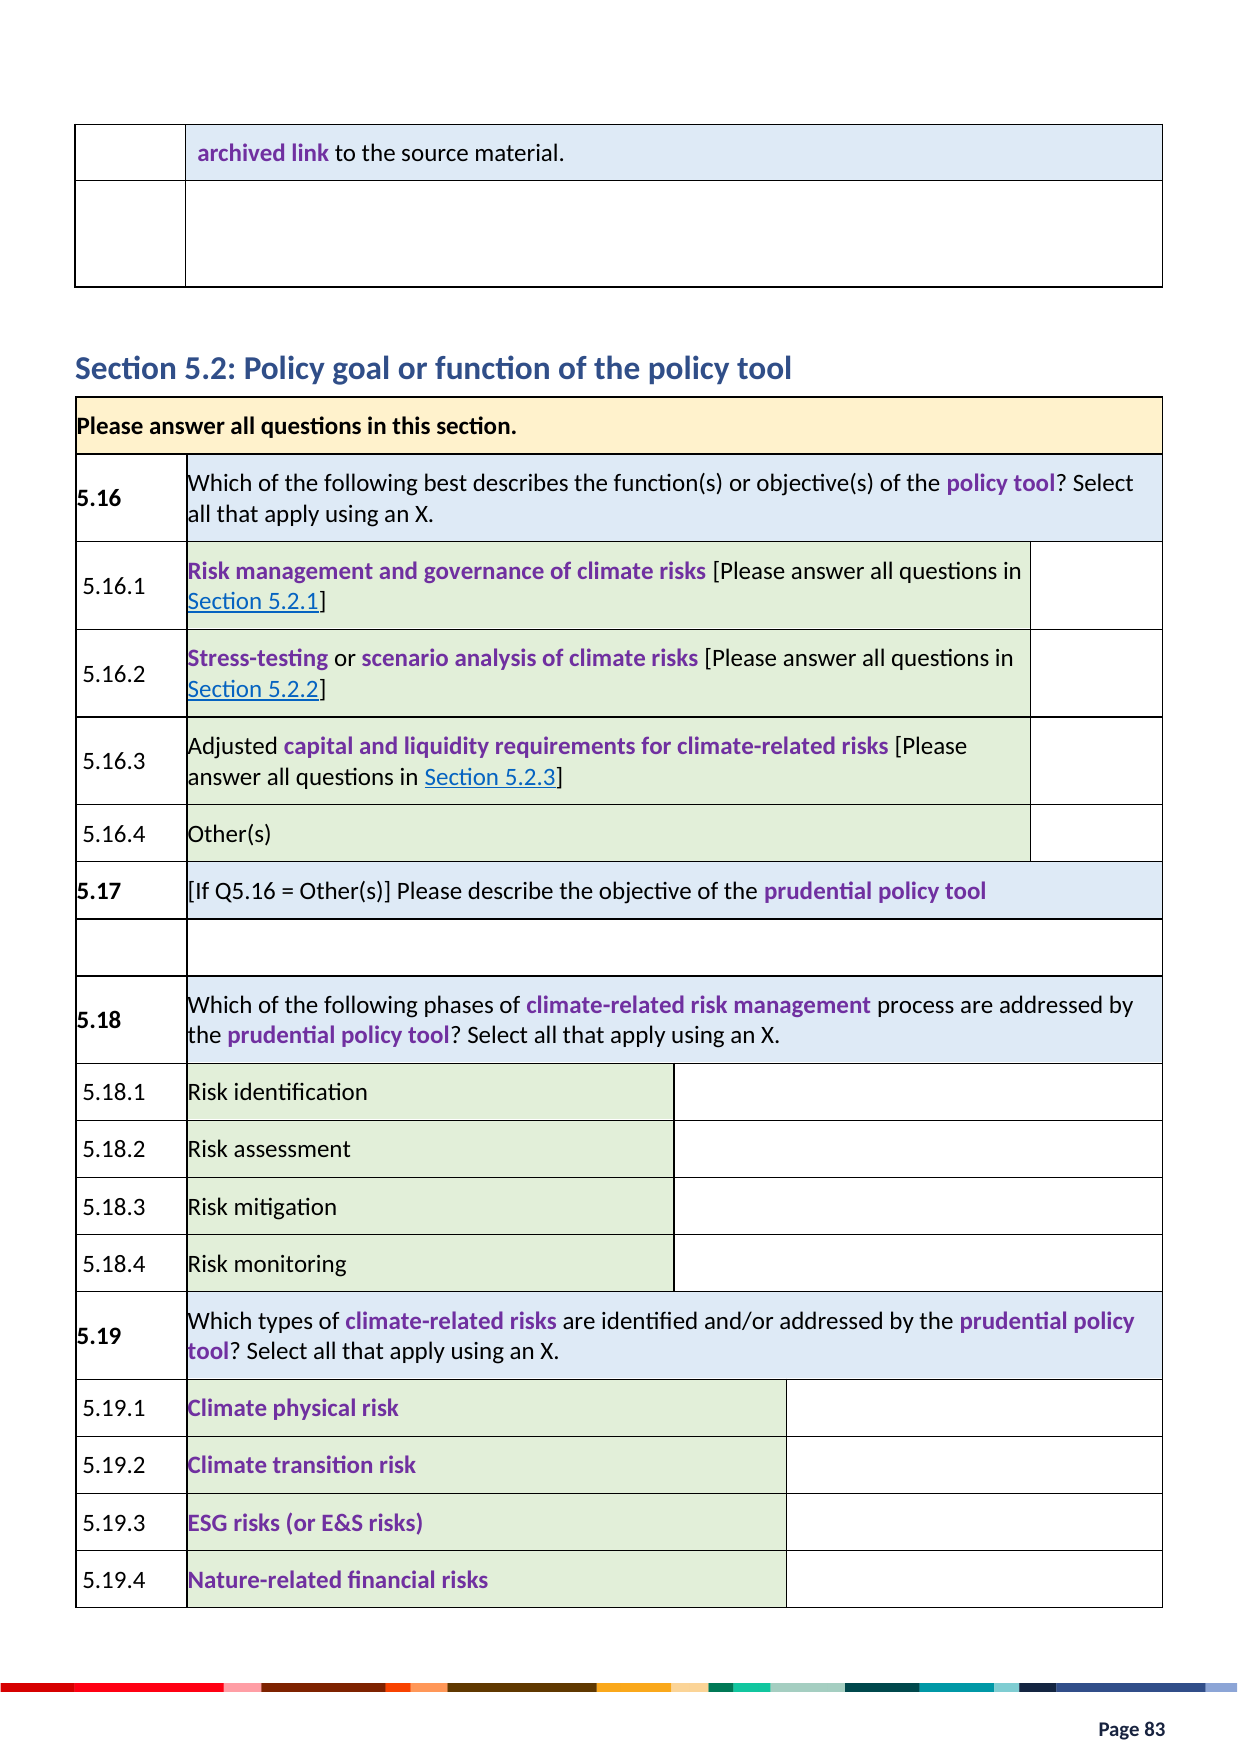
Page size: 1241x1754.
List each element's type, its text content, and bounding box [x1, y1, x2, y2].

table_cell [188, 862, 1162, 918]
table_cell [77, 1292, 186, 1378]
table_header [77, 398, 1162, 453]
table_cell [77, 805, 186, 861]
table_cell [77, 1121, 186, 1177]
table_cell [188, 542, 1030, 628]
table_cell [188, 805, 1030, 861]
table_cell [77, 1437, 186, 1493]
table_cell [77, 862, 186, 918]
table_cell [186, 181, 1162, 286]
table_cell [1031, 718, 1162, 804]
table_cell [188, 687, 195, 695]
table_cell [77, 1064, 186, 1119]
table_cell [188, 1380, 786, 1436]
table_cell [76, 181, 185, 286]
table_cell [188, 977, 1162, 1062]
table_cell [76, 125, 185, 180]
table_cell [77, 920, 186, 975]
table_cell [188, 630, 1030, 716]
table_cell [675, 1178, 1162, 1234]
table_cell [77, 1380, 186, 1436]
subtitle Section 5.2: Policy goal or function of the policy tool [75, 347, 1165, 388]
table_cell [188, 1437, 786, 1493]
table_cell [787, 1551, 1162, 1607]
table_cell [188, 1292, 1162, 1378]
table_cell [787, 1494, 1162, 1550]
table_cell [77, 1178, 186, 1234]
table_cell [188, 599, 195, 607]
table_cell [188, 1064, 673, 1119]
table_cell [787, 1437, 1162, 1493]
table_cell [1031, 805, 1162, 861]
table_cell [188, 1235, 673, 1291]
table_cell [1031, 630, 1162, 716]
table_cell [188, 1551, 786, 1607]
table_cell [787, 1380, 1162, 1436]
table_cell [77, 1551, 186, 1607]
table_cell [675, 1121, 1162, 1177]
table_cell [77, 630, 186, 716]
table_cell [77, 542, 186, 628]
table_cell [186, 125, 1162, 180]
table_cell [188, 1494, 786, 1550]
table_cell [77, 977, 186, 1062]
picture [0, 1683, 1236, 1692]
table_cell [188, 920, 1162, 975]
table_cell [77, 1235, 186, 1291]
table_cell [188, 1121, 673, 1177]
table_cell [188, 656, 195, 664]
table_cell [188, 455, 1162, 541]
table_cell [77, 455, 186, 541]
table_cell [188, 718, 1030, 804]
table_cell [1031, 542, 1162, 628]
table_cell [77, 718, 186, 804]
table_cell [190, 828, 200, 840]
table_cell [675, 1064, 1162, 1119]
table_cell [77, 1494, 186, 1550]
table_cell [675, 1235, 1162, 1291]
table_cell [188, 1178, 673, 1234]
